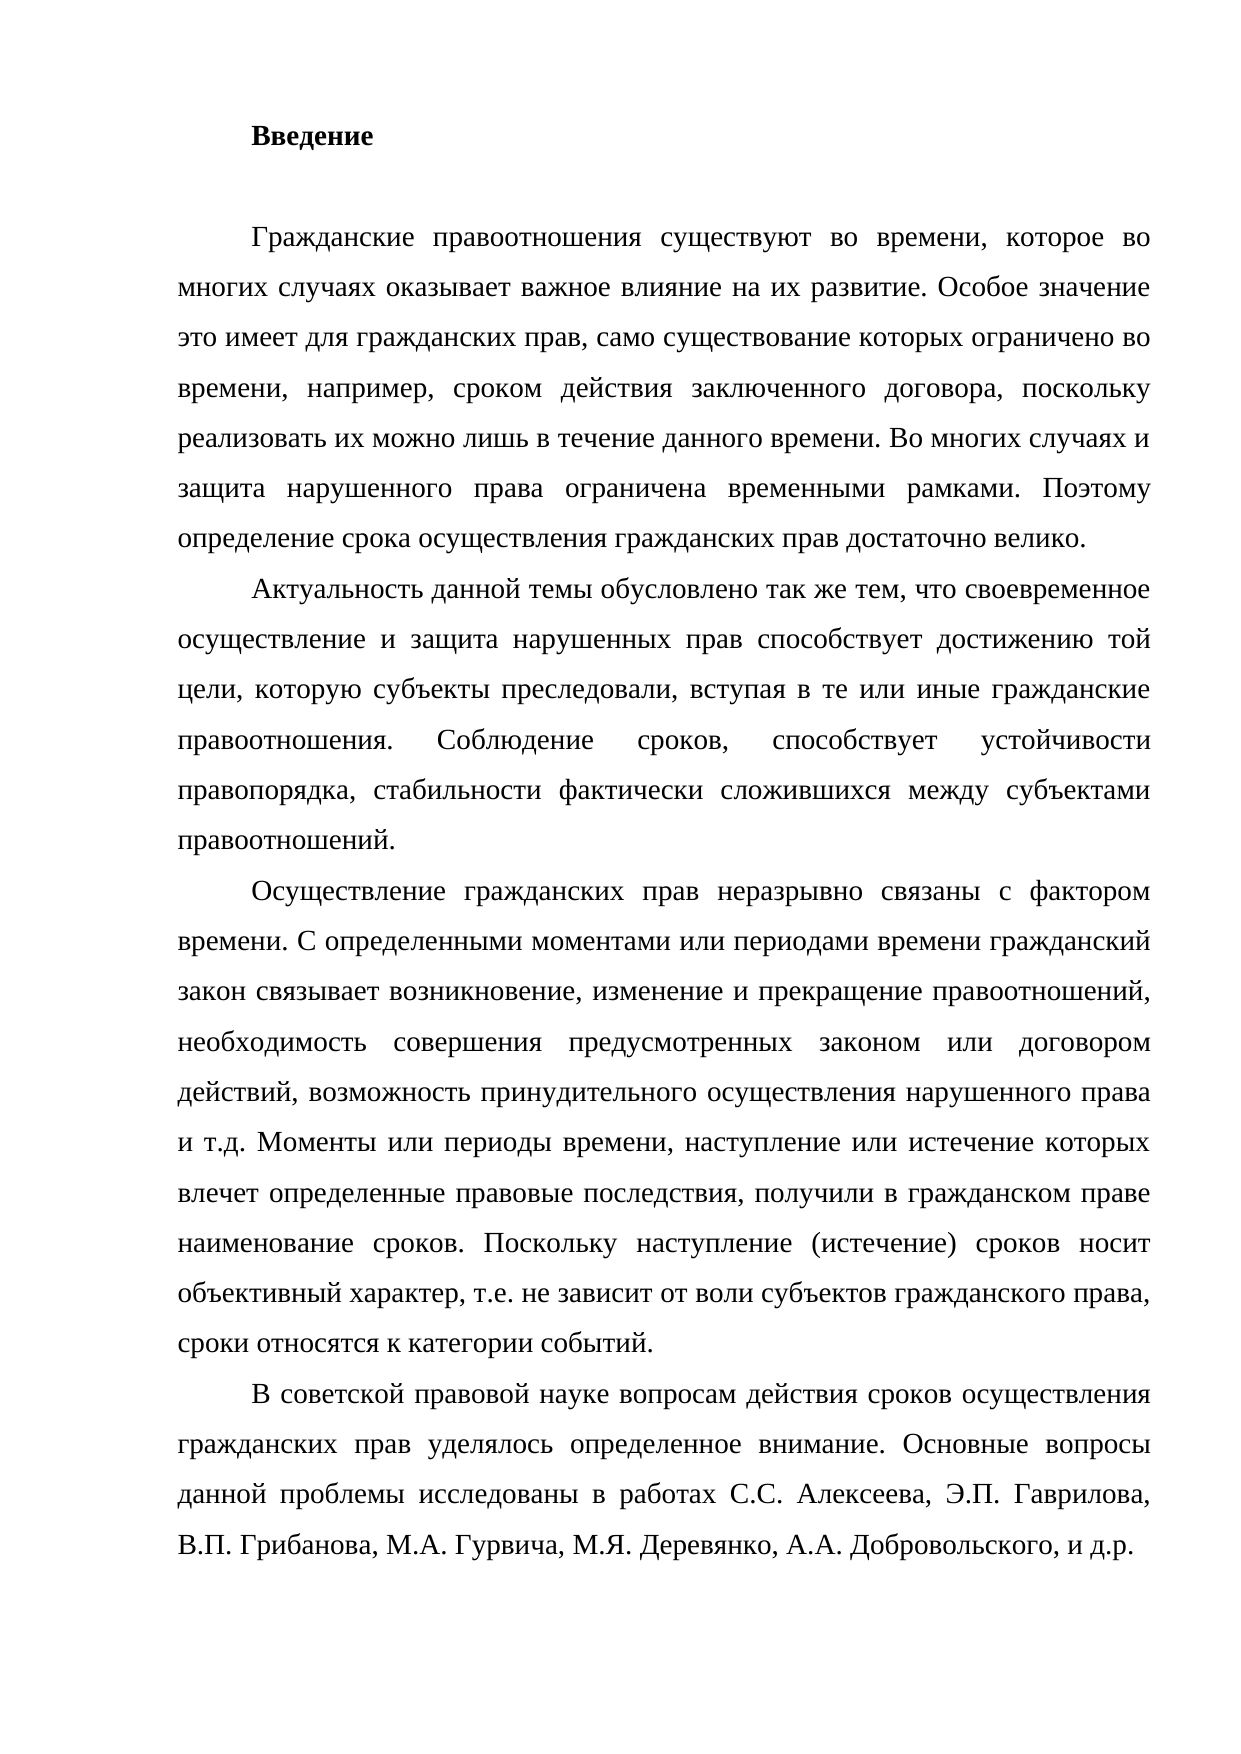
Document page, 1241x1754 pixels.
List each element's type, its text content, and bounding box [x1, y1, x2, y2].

text Введение [177, 118, 1152, 152]
text Актуальность данной темы обусловлено так же тем, что своевременное осуществление и защита нарушенных прав способствует достижению той цели, которую субъекты преследовали, вступая в те или иные гражданские правоотношения. Соблюдение сроков, способствует устойчивости правопорядка, стабильности фактически сложившихся между субъектами правоотношений. [177, 571, 1152, 856]
text Осуществление гражданских прав неразрывно связаны с фактором времени. С определенными моментами или периодами времени гражданский закон связывает возникновение, изменение и прекращение правоотношений, необходимость совершения предусмотренных законом или договором действий, возможность принудительного осуществления нарушенного права и т.д. Моменты или периоды времени, наступление или истечение которых влечет определенные правовые последствия, получили в гражданском праве наименование сроков. Поскольку наступление (истечение) сроков носит объективный характер, т.е. не зависит от воли субъектов гражданского права, сроки относятся к категории событий. [177, 873, 1152, 1359]
text Гражданские правоотношения существуют во времени, которое во многих случаях оказывает важное влияние на их развитие. Особое значение это имеет для гражданских прав, само существование которых ограничено во времени, например, сроком действия заключенного договора, поскольку реализовать их можно лишь в течение данного времени. Во многих случаях и защита нарушенного права ограничена временными рамками. Поэтому определение срока осуществления гражданских прав достаточно велико. [177, 219, 1152, 554]
text В советской правовой науке вопросам действия сроков осуществления гражданских прав уделялось определенное внимание. Основные вопросы данной проблемы исследованы в работах С.С. Алексеева, Э.П. Гаврилова, В.П. Грибанова, М.А. Гурвича, М.Я. Деревянко, А.А. Добровольского, и д.р. [177, 1376, 1152, 1560]
